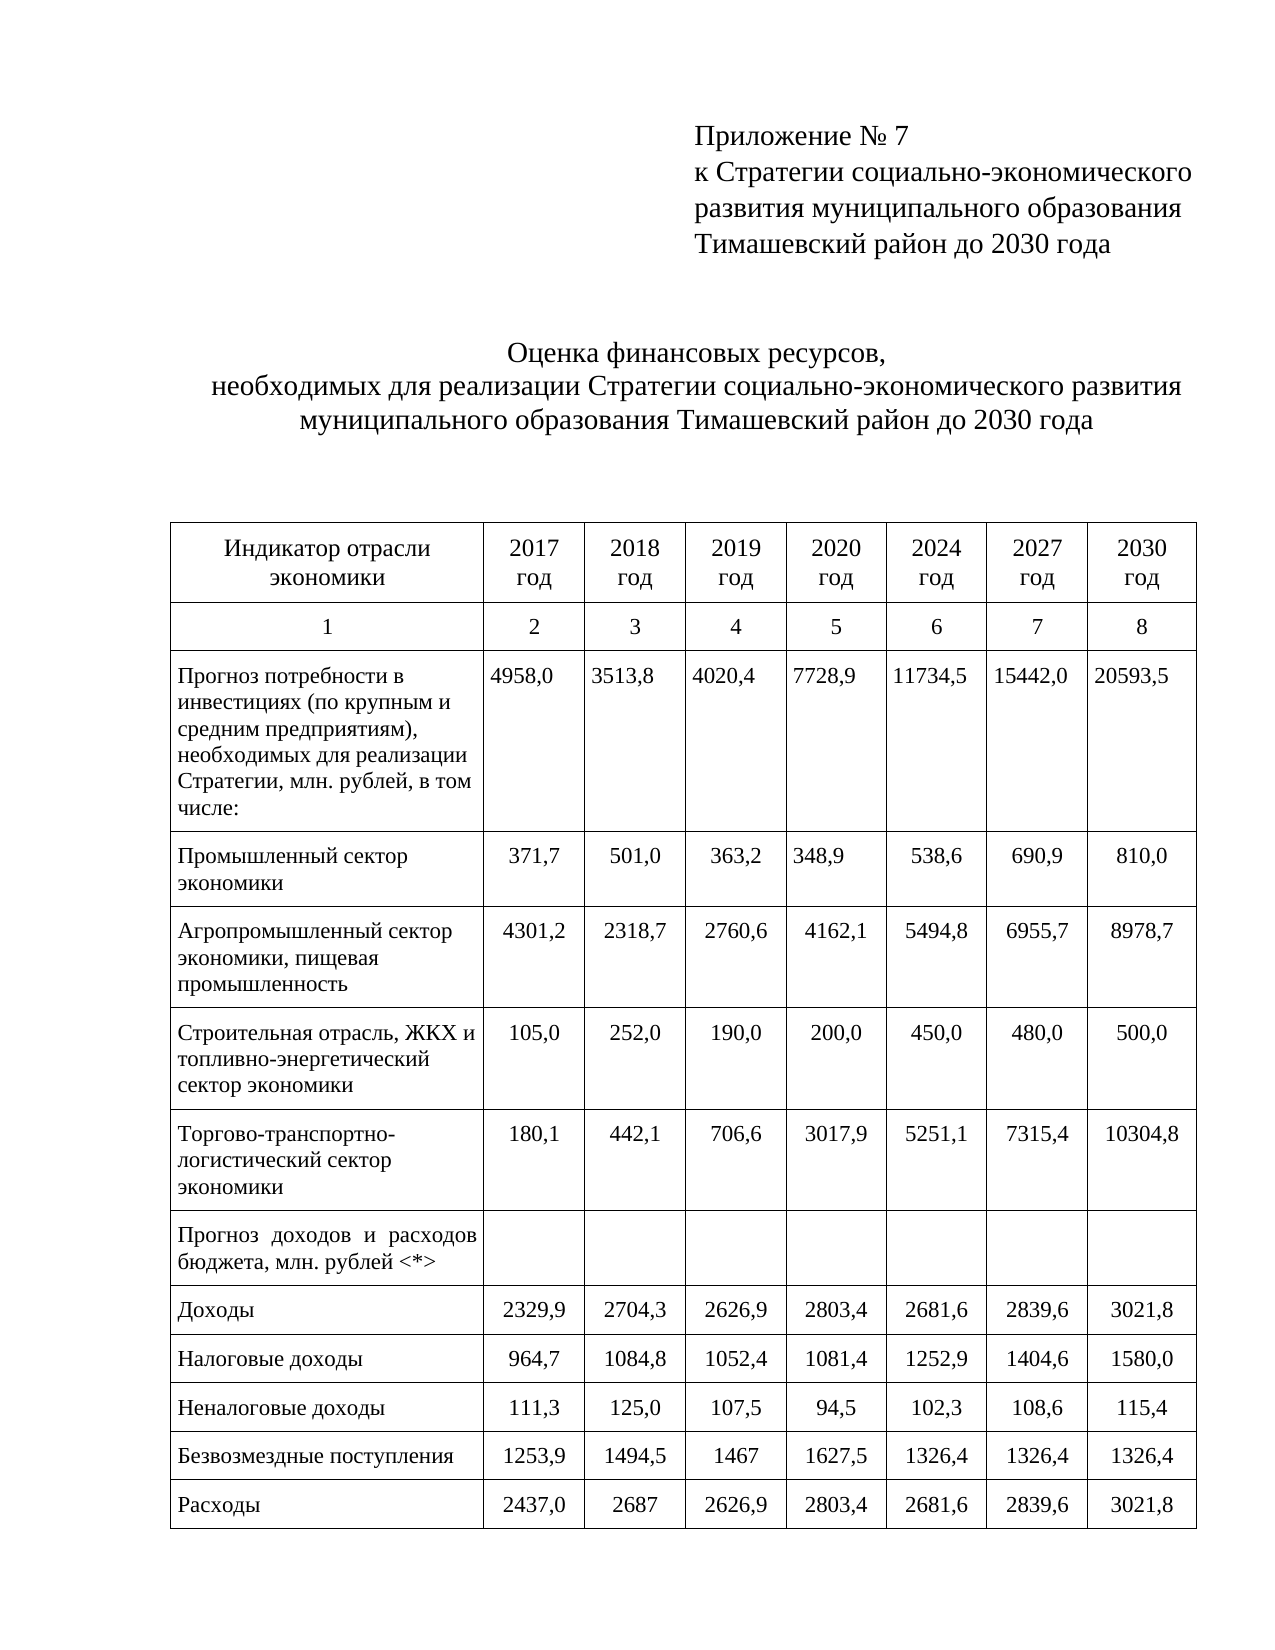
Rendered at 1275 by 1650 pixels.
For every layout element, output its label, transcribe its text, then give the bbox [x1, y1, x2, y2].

table_cell 1081,4 [787, 1335, 886, 1382]
table_cell 450,0 [887, 1008, 986, 1108]
text Оценка финансовых ресурсов, [177, 335, 1216, 368]
table_header Индикатор отрасли экономики [171, 523, 483, 602]
table_header 2019 год [686, 523, 786, 602]
table_cell 1467 [686, 1432, 786, 1479]
table_cell 2760,6 [686, 907, 786, 1007]
table_cell 115,4 [1088, 1383, 1196, 1431]
table_cell 2626,9 [686, 1286, 786, 1333]
table_header 2027 год [987, 523, 1087, 602]
table_cell 2437,0 [484, 1480, 584, 1528]
table_cell 108,6 [987, 1383, 1087, 1431]
table_header 2018 год [585, 523, 685, 602]
table_cell 810,0 [1088, 832, 1196, 906]
table_cell Неналоговые доходы [171, 1383, 483, 1431]
table_cell 252,0 [585, 1008, 685, 1108]
table_cell 6 [887, 603, 986, 650]
table_cell 5494,8 [887, 907, 986, 1007]
table_cell 1404,6 [987, 1335, 1087, 1382]
table_cell 10304,8 [1088, 1110, 1196, 1210]
table_cell 4301,2 [484, 907, 584, 1007]
table_cell Прогноз потребности в инвестициях (по крупным и средним предприятиям), необходимых для реализации Стратегии, млн. рублей, в том числе: [171, 651, 483, 831]
table_cell 1580,0 [1088, 1335, 1196, 1382]
table_cell 3021,8 [1088, 1480, 1196, 1528]
table_cell 363,2 [686, 832, 786, 906]
table_cell 3 [585, 603, 685, 650]
table_cell 1253,9 [484, 1432, 584, 1479]
table_cell Налоговые доходы [171, 1335, 483, 1382]
table_cell 94,5 [787, 1383, 886, 1431]
table_cell 2687 [585, 1480, 685, 1528]
table_cell [787, 1211, 886, 1285]
table_cell [484, 1211, 584, 1285]
text к Стратегии социально-экономического [694, 154, 1216, 188]
table_cell 2681,6 [887, 1286, 986, 1333]
table_cell 1326,4 [887, 1432, 986, 1479]
table_cell 200,0 [787, 1008, 886, 1108]
table_header 2017 год [484, 523, 584, 602]
table_cell Строительная отрасль, ЖКХ и топливно-энергетический сектор экономики [171, 1008, 483, 1108]
table_cell Доходы [171, 1286, 483, 1333]
table_cell 348,9 [787, 832, 886, 906]
table_cell 501,0 [585, 832, 685, 906]
table_cell 105,0 [484, 1008, 584, 1108]
table_cell Промышленный сектор экономики [171, 832, 483, 906]
table_header 2030 год [1088, 523, 1196, 602]
table_cell 2839,6 [987, 1480, 1087, 1528]
table_header 2024 год [887, 523, 986, 602]
table_cell 4958,0 [484, 651, 584, 831]
table_header 2020 год [787, 523, 886, 602]
table_cell 2626,9 [686, 1480, 786, 1528]
table_cell 2803,4 [787, 1480, 886, 1528]
table_cell Торгово-транспортно-логистический сектор экономики [171, 1110, 483, 1210]
table_cell 690,9 [987, 832, 1087, 906]
table_cell 1252,9 [887, 1335, 986, 1382]
table_cell 5 [787, 603, 886, 650]
table_cell 538,6 [887, 832, 986, 906]
text необходимых для реализации Стратегии социально-экономического развития муниципального образования Тимашевский район до 2030 года [177, 368, 1216, 436]
table_cell 1 [171, 603, 483, 650]
table_cell 706,6 [686, 1110, 786, 1210]
table_cell 480,0 [987, 1008, 1087, 1108]
table_cell 7315,4 [987, 1110, 1087, 1210]
table_cell 6955,7 [987, 907, 1087, 1007]
table_cell 107,5 [686, 1383, 786, 1431]
table_cell Расходы [171, 1480, 483, 1528]
table_cell 4 [686, 603, 786, 650]
table_cell 3513,8 [585, 651, 685, 831]
table_cell 2704,3 [585, 1286, 685, 1333]
table_cell 8 [1088, 603, 1196, 650]
table_cell 4020,4 [686, 651, 786, 831]
table_cell 5251,1 [887, 1110, 986, 1210]
table_cell 4162,1 [787, 907, 886, 1007]
table_cell 3017,9 [787, 1110, 886, 1210]
table_cell 7728,9 [787, 651, 886, 831]
table_cell 2329,9 [484, 1286, 584, 1333]
table_cell 20593,5 [1088, 651, 1196, 831]
table_cell 964,7 [484, 1335, 584, 1382]
table_cell 8978,7 [1088, 907, 1196, 1007]
table_cell 2318,7 [585, 907, 685, 1007]
table_cell 1084,8 [585, 1335, 685, 1382]
table_cell [585, 1211, 685, 1285]
table_cell [887, 1211, 986, 1285]
table_cell 180,1 [484, 1110, 584, 1210]
table_cell [686, 1211, 786, 1285]
table_cell Агропромышленный сектор экономики, пищевая промышленность [171, 907, 483, 1007]
table_cell 7 [987, 603, 1087, 650]
table_cell Прогноз доходов и расходов бюджета, млн. рублей <*> [171, 1211, 483, 1285]
table_cell 125,0 [585, 1383, 685, 1431]
text Тимашевский район до 2030 года [694, 227, 1216, 260]
table_cell 11734,5 [887, 651, 986, 831]
table_cell 1326,4 [1088, 1432, 1196, 1479]
table_cell 2 [484, 603, 584, 650]
text Приложение № 7 [694, 118, 1216, 152]
table_cell 442,1 [585, 1110, 685, 1210]
table_cell 2839,6 [987, 1286, 1087, 1333]
table_cell 1627,5 [787, 1432, 886, 1479]
table_cell 190,0 [686, 1008, 786, 1108]
table_cell 371,7 [484, 832, 584, 906]
table_cell [987, 1211, 1087, 1285]
table_cell 111,3 [484, 1383, 584, 1431]
table_cell 500,0 [1088, 1008, 1196, 1108]
table_cell 3021,8 [1088, 1286, 1196, 1333]
table_cell 102,3 [887, 1383, 986, 1431]
table_cell 1494,5 [585, 1432, 685, 1479]
table_cell 1052,4 [686, 1335, 786, 1382]
table_cell 15442,0 [987, 651, 1087, 831]
table_cell 2803,4 [787, 1286, 886, 1333]
table_cell 2681,6 [887, 1480, 986, 1528]
table_cell 1326,4 [987, 1432, 1087, 1479]
table_cell Безвозмездные поступления [171, 1432, 483, 1479]
table_cell [1088, 1211, 1196, 1285]
text развития муниципального образования [694, 190, 1216, 224]
